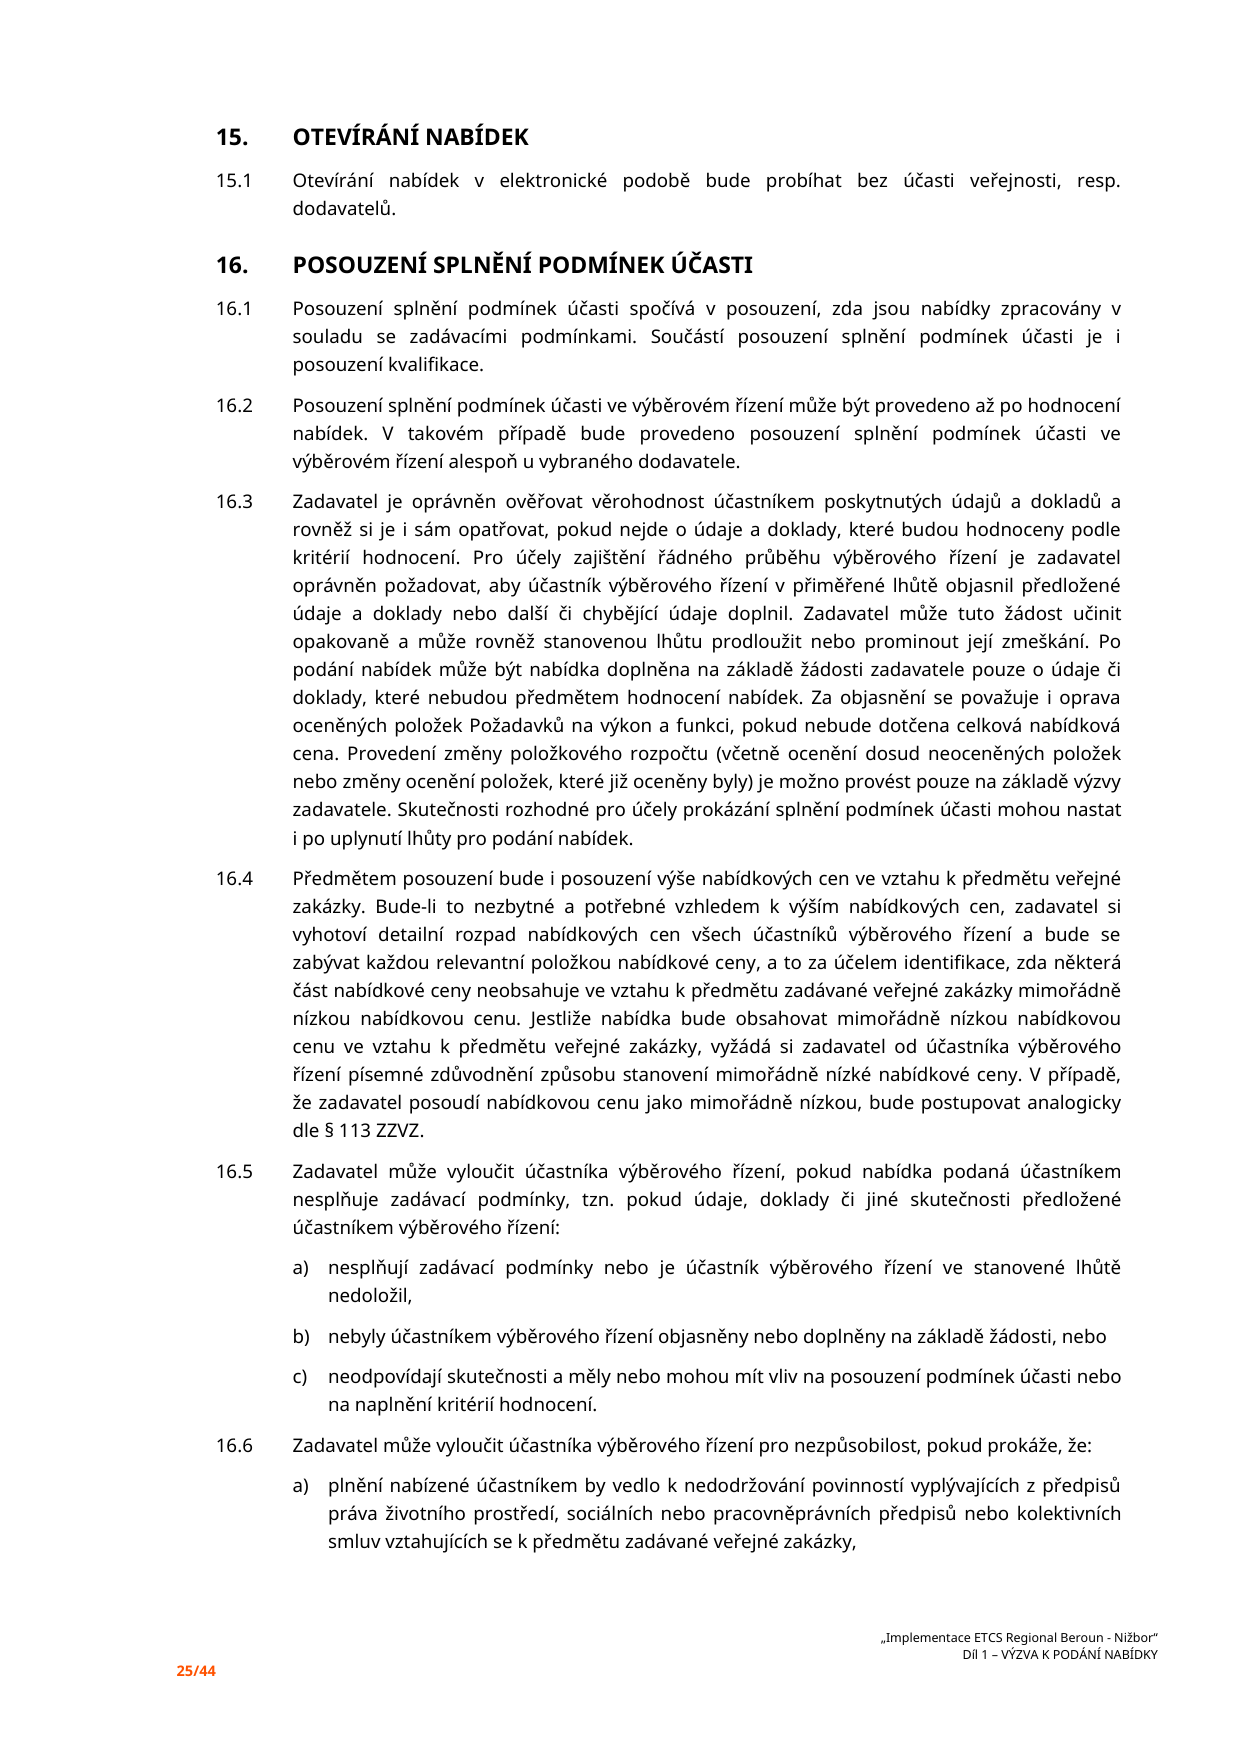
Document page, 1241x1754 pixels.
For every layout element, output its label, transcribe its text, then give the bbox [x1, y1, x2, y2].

text Posouzení splnění podmínek účasti spočívá v posouzení, zda jsou nabídky zpracovány v souladu se zadávacími podmínkami. Součástí posouzení splnění podmínek účasti je i posouzení kvalifikace. [216, 295, 1122, 377]
text Předmětem posouzení bude i posouzení výše nabídkových cen ve vztahu k předmětu veřejné zakázky. Bude-li to nezbytné a potřebné vzhledem k výším nabídkových cen, zadavatel si vyhotoví detailní rozpad nabídkových cen všech účastníků výběrového řízení a bude se zabývat každou relevantní položkou nabídkové ceny, a to za účelem identifikace, zda některá část nabídkové ceny neobsahuje ve vztahu k předmětu zadávané veřejné zakázky mimořádně nízkou nabídkovou cenu. Jestliže nabídka bude obsahovat mimořádně nízkou nabídkovou cenu ve vztahu k předmětu veřejné zakázky, vyžádá si zadavatel od účastníka výběrového řízení písemné zdůvodnění způsobu stanovení mimořádně nízké nabídkové ceny. V případě, že zadavatel posoudí nabídkovou cenu jako mimořádně nízkou, bude postupovat analogicky dle § 113 ZZVZ. [216, 865, 1122, 1143]
list plnění nabízené účastníkem by vedlo k nedodržování povinností vyplývajících z předpisů práva životního prostředí, sociálních nebo pracovněprávních předpisů nebo kolektivních smluv vztahujících se k předmětu zadávané veřejné zakázky, [292, 1473, 1122, 1554]
list nesplňují zadávací podmínky nebo je účastník výběrového řízení ve stanovené lhůtě nedoložil, [292, 1254, 1122, 1308]
text Posouzení splnění podmínek účasti ve výběrovém řízení může být provedeno až po hodnocení nabídek. V takovém případě bude provedeno posouzení splnění podmínek účasti ve výběrovém řízení alespoň u vybraného dodavatele. [216, 392, 1122, 473]
text POSOUZENÍ SPLNĚNÍ PODMÍNEK ÚČASTI [216, 248, 1122, 280]
text Zadavatel může vyloučit účastníka výběrového řízení, pokud nabídka podaná účastníkem nesplňuje zadávací podmínky, tzn. pokud údaje, doklady či jiné skutečnosti předložené účastníkem výběrového řízení: [216, 1158, 1122, 1239]
text Zadavatel může vyloučit účastníka výběrového řízení pro nezpůsobilost, pokud prokáže, že: [216, 1432, 1122, 1458]
text Zadavatel je oprávněn ověřovat věrohodnost účastníkem poskytnutých údajů a dokladů a rovněž si je i sám opatřovat, pokud nejde o údaje a doklady, které budou hodnoceny podle kritérií hodnocení. Pro účely zajištění řádného průběhu výběrového řízení je zadavatel oprávněn požadovat, aby účastník výběrového řízení v přiměřené lhůtě objasnil předložené údaje a doklady nebo další či chybějící údaje doplnil. Zadavatel může tuto žádost učinit opakovaně a může rovněž stanovenou lhůtu prodloužit nebo prominout její zmeškání. Po podání nabídek může být nabídka doplněna na základě žádosti zadavatele pouze o údaje či doklady, které nebudou předmětem hodnocení nabídek. Za objasnění se považuje i oprava oceněných položek Požadavků na výkon a funkci, pokud nebude dotčena celková nabídková cena. Provedení změny položkového rozpočtu (včetně ocenění dosud neoceněných položek nebo změny ocenění položek, které již oceněny byly) je možno provést pouze na základě výzvy zadavatele. Skutečnosti rozhodné pro účely prokázání splnění podmínek účasti mohou nastat i po uplynutí lhůty pro podání nabídek. [216, 488, 1122, 850]
list nebyly účastníkem výběrového řízení objasněny nebo doplněny na základě žádosti, nebo [292, 1323, 1122, 1349]
text OTEVÍRÁNÍ NABÍDEK [216, 121, 1122, 152]
text Otevírání nabídek v elektronické podobě bude probíhat bez účasti veřejnosti, resp. dodavatelů. [216, 167, 1122, 221]
list neodpovídají skutečnosti a měly nebo mohou mít vliv na posouzení podmínek účasti nebo na naplnění kritérií hodnocení. [292, 1364, 1122, 1417]
